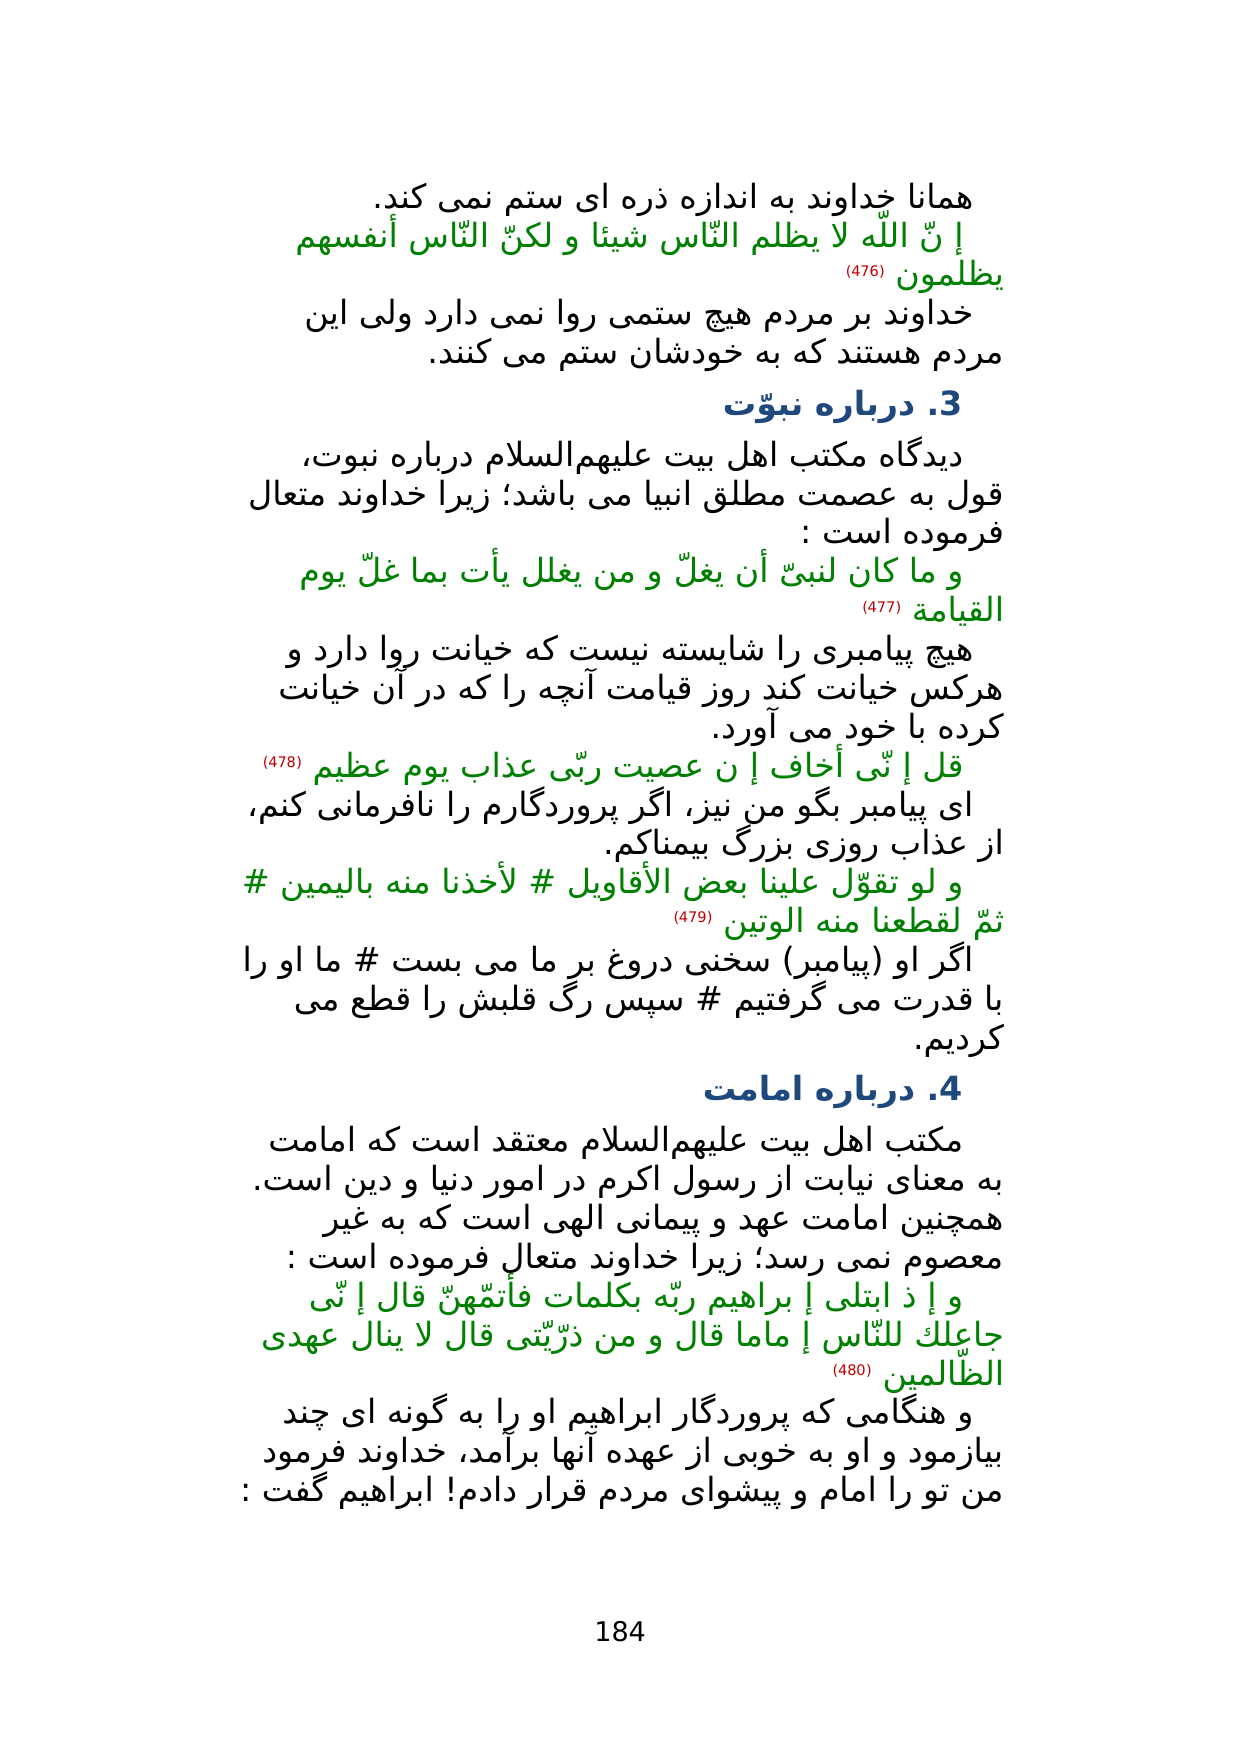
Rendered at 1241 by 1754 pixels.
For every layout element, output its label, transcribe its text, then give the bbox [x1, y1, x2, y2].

subtitle 4. درباره امامت [236, 1069, 1004, 1108]
text اى پيامبر بگو من نيز، اگر پروردگارم را نافرمانى كنم، از عذاب روزى بزرگ بيمناكم. [236, 785, 1004, 863]
text خداوند بر مردم هيچ ستمى روا نمى دارد ولى اين مردم هستند كه به خودشان ستم مى كنند. [236, 294, 1004, 371]
text إ نّ اللّه لا يظلم النّاس شيئا و لكنّ النّاس أنفسهم يظلمون (476) [236, 216, 1004, 294]
text هيچ پيامبرى را شايسته نيست كه خيانت روا دارد و هركس خيانت كند روز قيامت آنچه را كه در آن خيانت كرده با خود مى آورد. [236, 629, 1004, 746]
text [236, 1393, 1004, 1509]
text و لو تقوّل علينا بعض الأقاويل # لأخذنا منه باليمين # ثمّ لقطعنا منه الوتين (479) [236, 863, 1004, 940]
text مكتب اهل بيت عليهم‌السلام معتقد است كه امامت به معناى نيابت از رسول اكرم در امور دنيا و دين است. همچنين امامت عهد و پيمانى الهى است كه به غير معصوم نمى رسد؛ زيرا خداوند متعال فرموده است : [236, 1121, 1004, 1276]
text و إ ذ ابتلى إ براهيم ربّه بكلمات فأتمّهنّ قال إ نّى جاعلك للنّاس إ ماما قال و من ذرّيّتى قال لا ينال عهدى الظّالمين (480) [236, 1276, 1004, 1393]
text همانا خداوند به اندازه ذره اى ستم نمى كند. [236, 177, 1004, 216]
text ديدگاه مكتب اهل بيت عليهم‌السلام درباره نبوت، قول به عصمت مطلق انبيا مى باشد؛ زيرا خداوند متعال فرموده است : [236, 435, 1004, 552]
text و ما كان لنبىّ أن يغلّ و من يغلل يأت بما غلّ يوم القيامة (477) [236, 552, 1004, 629]
text اگر او (پيامبر) سخنى دروغ بر ما مى بست # ما او را با قدرت مى گرفتيم # سپس رگ قلبش را قطع مى كرديم. [236, 940, 1004, 1057]
text قل إ نّى أخاف إ ن عصيت ربّى عذاب يوم عظيم (478) [236, 746, 1004, 785]
subtitle 3. درباره نبوّت [236, 384, 1004, 423]
